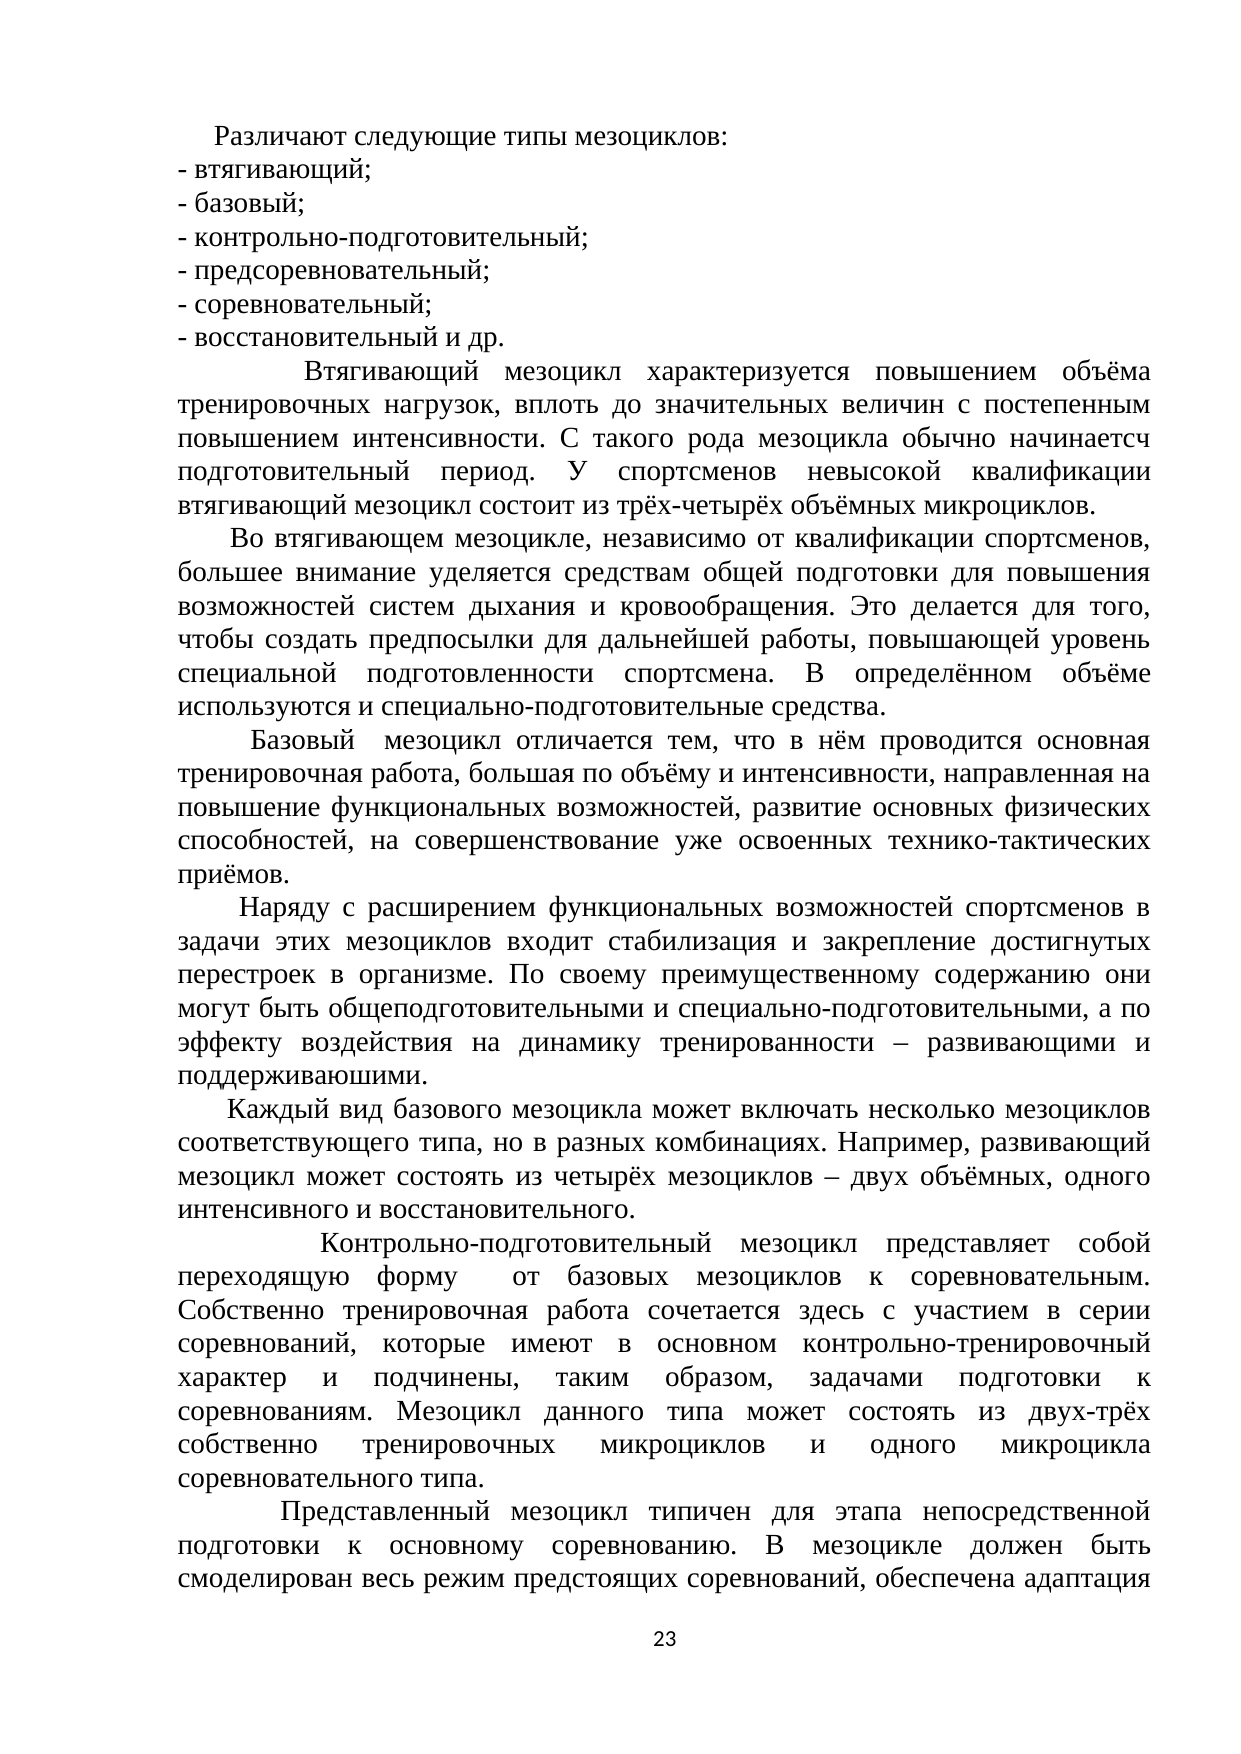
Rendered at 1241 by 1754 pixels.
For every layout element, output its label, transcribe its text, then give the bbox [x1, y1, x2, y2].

text Различают следующие типы мезоциклов: [177, 118, 1152, 152]
text - восстановительный и др. [177, 319, 1152, 353]
text Базовый мезоцикл отличается тем, что в нём проводится основная тренировочная работа, большая по объёму и интенсивности, направленная на повышение функциональных возможностей, развитие основных физических способностей, на совершенствование уже освоенных технико-тактических приёмов. [177, 722, 1152, 889]
text Во втягивающем мезоцикле, независимо от квалификации спортсменов, большее внимание уделяется средствам общей подготовки для повышения возможностей систем дыхания и кровообращения. Это делается для того, чтобы создать предпосылки для дальнейшей работы, повышающей уровень специальной подготовленности спортсмена. В определённом объёме используются и специально-подготовительные средства. [177, 521, 1152, 722]
text - втягивающий; [177, 152, 1152, 185]
text - контрольно-подготовительный; [177, 219, 1152, 252]
text Каждый вид базового мезоцикла может включать несколько мезоциклов соответствующего типа, но в разных комбинациях. Например, развивающий мезоцикл может состоять из четырёх мезоциклов – двух объёмных, одного интенсивного и восстановительного. [177, 1091, 1152, 1225]
text - предсоревновательный; [177, 252, 1152, 286]
text - базовый; [177, 185, 1152, 219]
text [177, 1493, 1152, 1594]
text Контрольно-подготовительный мезоцикл представляет собой переходящую форму от базовых мезоциклов к соревновательным. Собственно тренировочная работа сочетается здесь с участием в серии соревнований, которые имеют в основном контрольно-тренировочный характер и подчинены, таким образом, задачами подготовки к соревнованиям. Мезоцикл данного типа может состоять из двух-трёх собственно тренировочных микроциклов и одного микроцикла соревновательного типа. [177, 1225, 1152, 1493]
text Втягивающий мезоцикл характеризуется повышением объёма тренировочных нагрузок, вплоть до значительных величин с постепенным повышением интенсивности. С такого рода мезоцикла обычно начинаетсч подготовительный период. У спортсменов невысокой квалификации втягивающий мезоцикл состоит из трёх-четырёх объёмных микроциклов. [177, 353, 1152, 521]
text - соревновательный; [177, 286, 1152, 319]
text Наряду с расширением функциональных возможностей спортсменов в задачи этих мезоциклов входит стабилизация и закрепление достигнутых перестроек в организме. По своему преимущественному содержанию они могут быть общеподготовительными и специально-подготовительными, а по эффекту воздействия на динамику тренированности – развивающими и поддерживаюшими. [177, 889, 1152, 1091]
